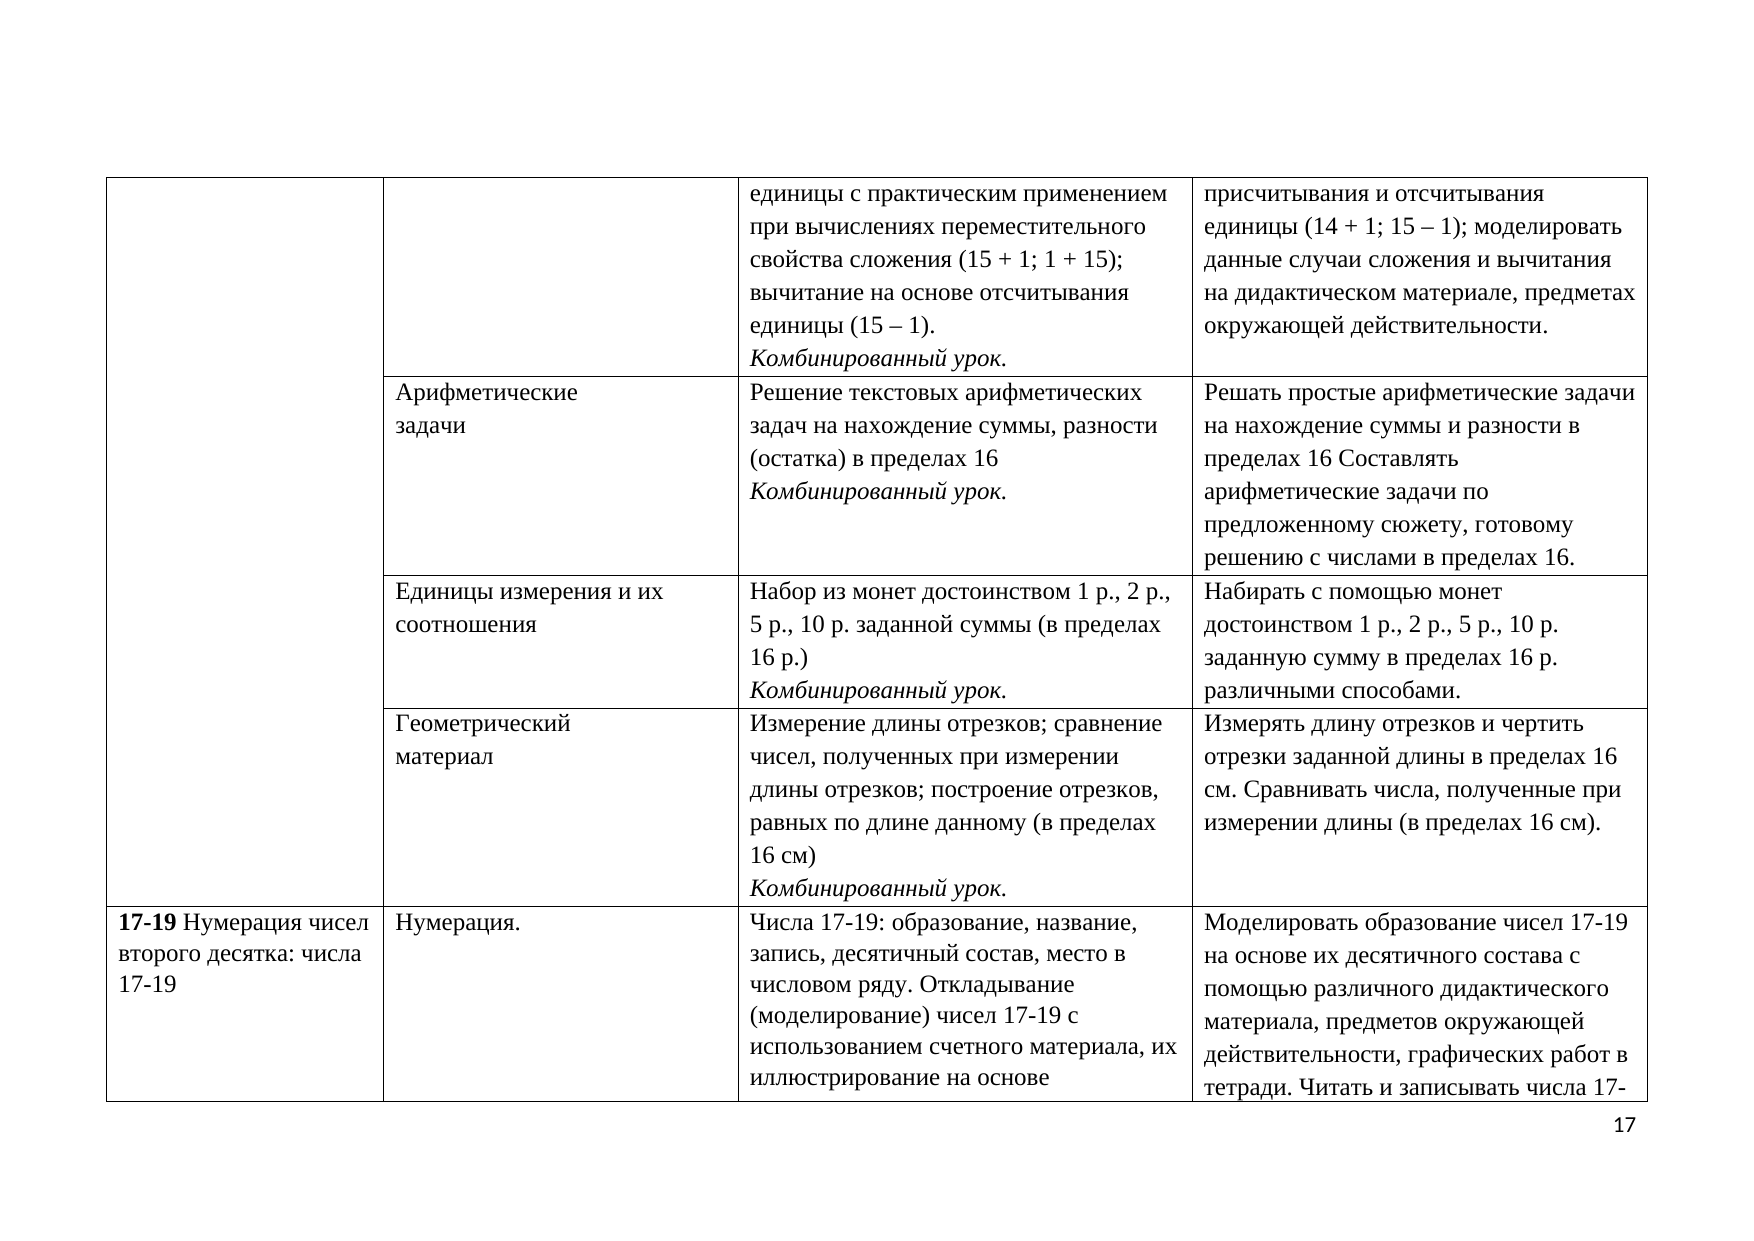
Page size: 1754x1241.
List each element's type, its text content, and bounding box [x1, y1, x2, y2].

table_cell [1193, 178, 1647, 376]
table_cell Измерение длины отрезков; сравнение чисел, полученных при измерении длины отрезков; построение отрезков, равных по длине данному (в пределах 16 см) Комбинированный урок. [739, 709, 1192, 906]
table_cell Геометрический материал [384, 709, 738, 906]
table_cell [739, 907, 1192, 1101]
table_cell Единицы измерения и их соотношения [384, 576, 738, 707]
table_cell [384, 178, 738, 376]
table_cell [739, 178, 1192, 376]
table_cell Нумерация. [384, 907, 738, 1101]
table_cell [1193, 907, 1647, 1101]
table_cell Набор из монет достоинством 1 р., 2 р., 5 р., 10 р. заданной суммы (в пределах 16 р.) Комбинированный урок. [739, 576, 1192, 707]
table_cell Решение текстовых арифметических задач на нахождение суммы, разности (остатка) в пределах 16 Комбинированный урок. [739, 377, 1192, 575]
table_cell Арифметические задачи [384, 377, 738, 575]
table_cell Набирать с помощью монет достоинством 1 р., 2 р., 5 р., 10 р. заданную сумму в пределах 16 р. различными способами. [1193, 576, 1647, 707]
table_cell Измерять длину отрезков и чертить отрезки заданной длины в пределах 16 см. Сравнивать числа, полученные при измерении длины (в пределах 16 см). [1193, 709, 1647, 906]
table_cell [107, 907, 383, 1101]
table_cell Решать простые арифметические задачи на нахождение суммы и разности в пределах 16 Составлять арифметические задачи по предложенному сюжету, готовому решению с числами в пределах 16. [1193, 377, 1647, 575]
